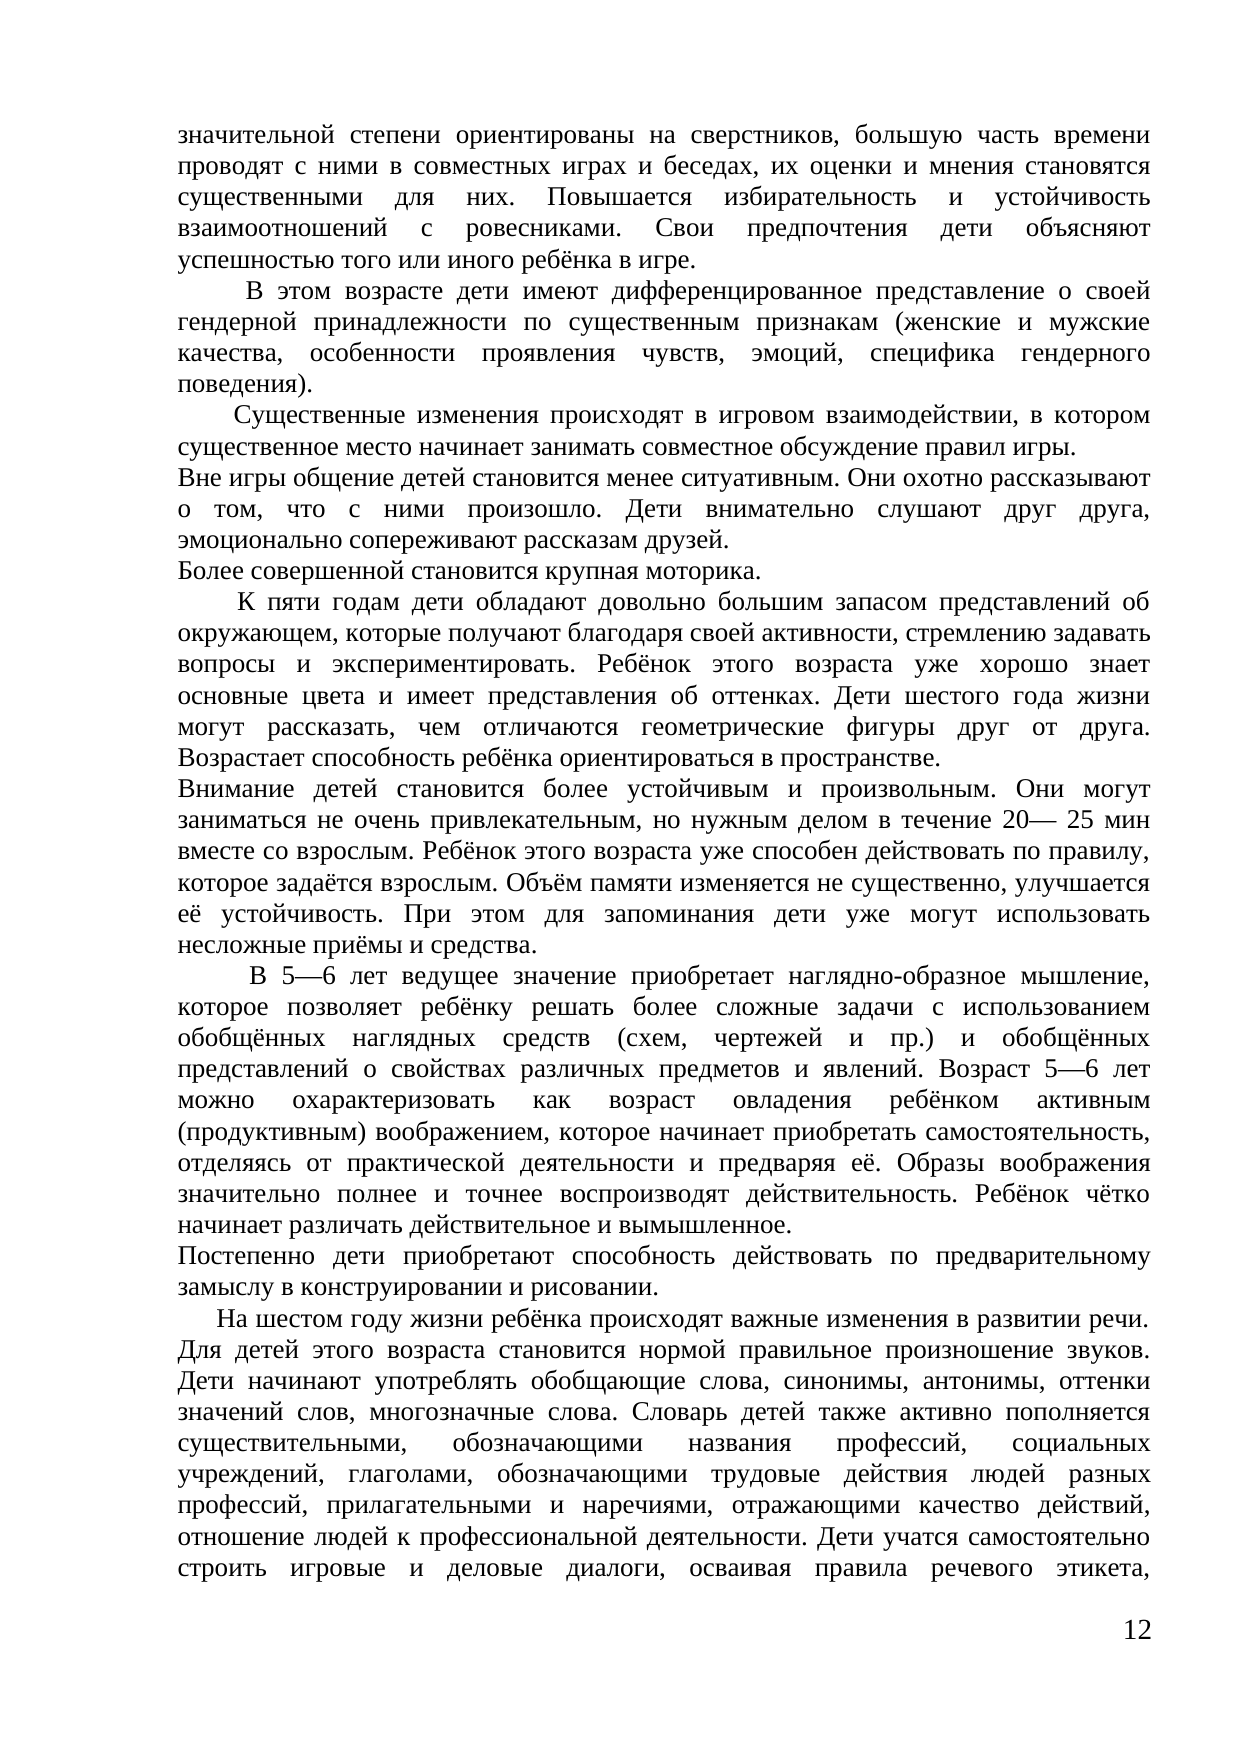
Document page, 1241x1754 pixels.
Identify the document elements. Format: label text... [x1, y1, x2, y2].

text В 5—6 лет ведущее значение приобретает наглядно-образное мышление, которое позволяет ребёнку решать более сложные задачи с использованием обобщённых наглядных средств (схем, чертежей и пр.) и обобщённых представлений о свойствах различных предметов и явлений. Возраст 5—6 лет можно охарактеризовать как возраст овладения ребёнком активным (продуктивным) воображением, которое начинает приобретать самостоятельность, отделяясь от практической деятельности и предваряя её. Образы воображения значительно полнее и точнее воспроизводят действительность. Ребёнок чётко начинает различать действительное и вымышленное. [177, 959, 1152, 1239]
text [177, 118, 1152, 274]
text Существенные изменения происходят в игровом взаимодействии, в котором существенное место начинает занимать совместное обсуждение правил игры. [177, 398, 1152, 461]
text Постепенно дети приобретают способность действовать по предварительному замыслу в конструировании и рисовании. [177, 1239, 1152, 1302]
text Внимание детей становится более устойчивым и произвольным. Они могут заниматься не очень привлекательным, но нужным делом в течение 20— 25 мин вместе со взрослым. Ребёнок этого возраста уже способен действовать по правилу, которое задаётся взрослым. Объём памяти изменяется не существенно, улучшается её устойчивость. При этом для запоминания дети уже могут использовать несложные приёмы и средства. [177, 772, 1152, 959]
text К пяти годам дети обладают довольно большим запасом представлений об окружающем, которые получают благодаря своей активности, стремлению задавать вопросы и экспериментировать. Ребёнок этого возраста уже хорошо знает основные цвета и имеет представления об оттенках. Дети шестого года жизни могут рассказать, чем отличаются геометрические фигуры друг от друга. Возрастает способность ребёнка ориентироваться в пространстве. [177, 585, 1152, 772]
text В этом возрасте дети имеют дифференцированное представление о своей гендерной принадлежности по существенным признакам (женские и мужские качества, особенности проявления чувств, эмоций, специфика гендерного поведения). [177, 274, 1152, 398]
text Более совершенной становится крупная моторика. [177, 554, 1152, 585]
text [177, 1302, 1152, 1582]
text Вне игры общение детей становится менее ситуативным. Они охотно рассказывают о том, что с ними произошло. Дети внимательно слушают друг друга, эмоционально сопереживают рассказам друзей. [177, 461, 1152, 554]
